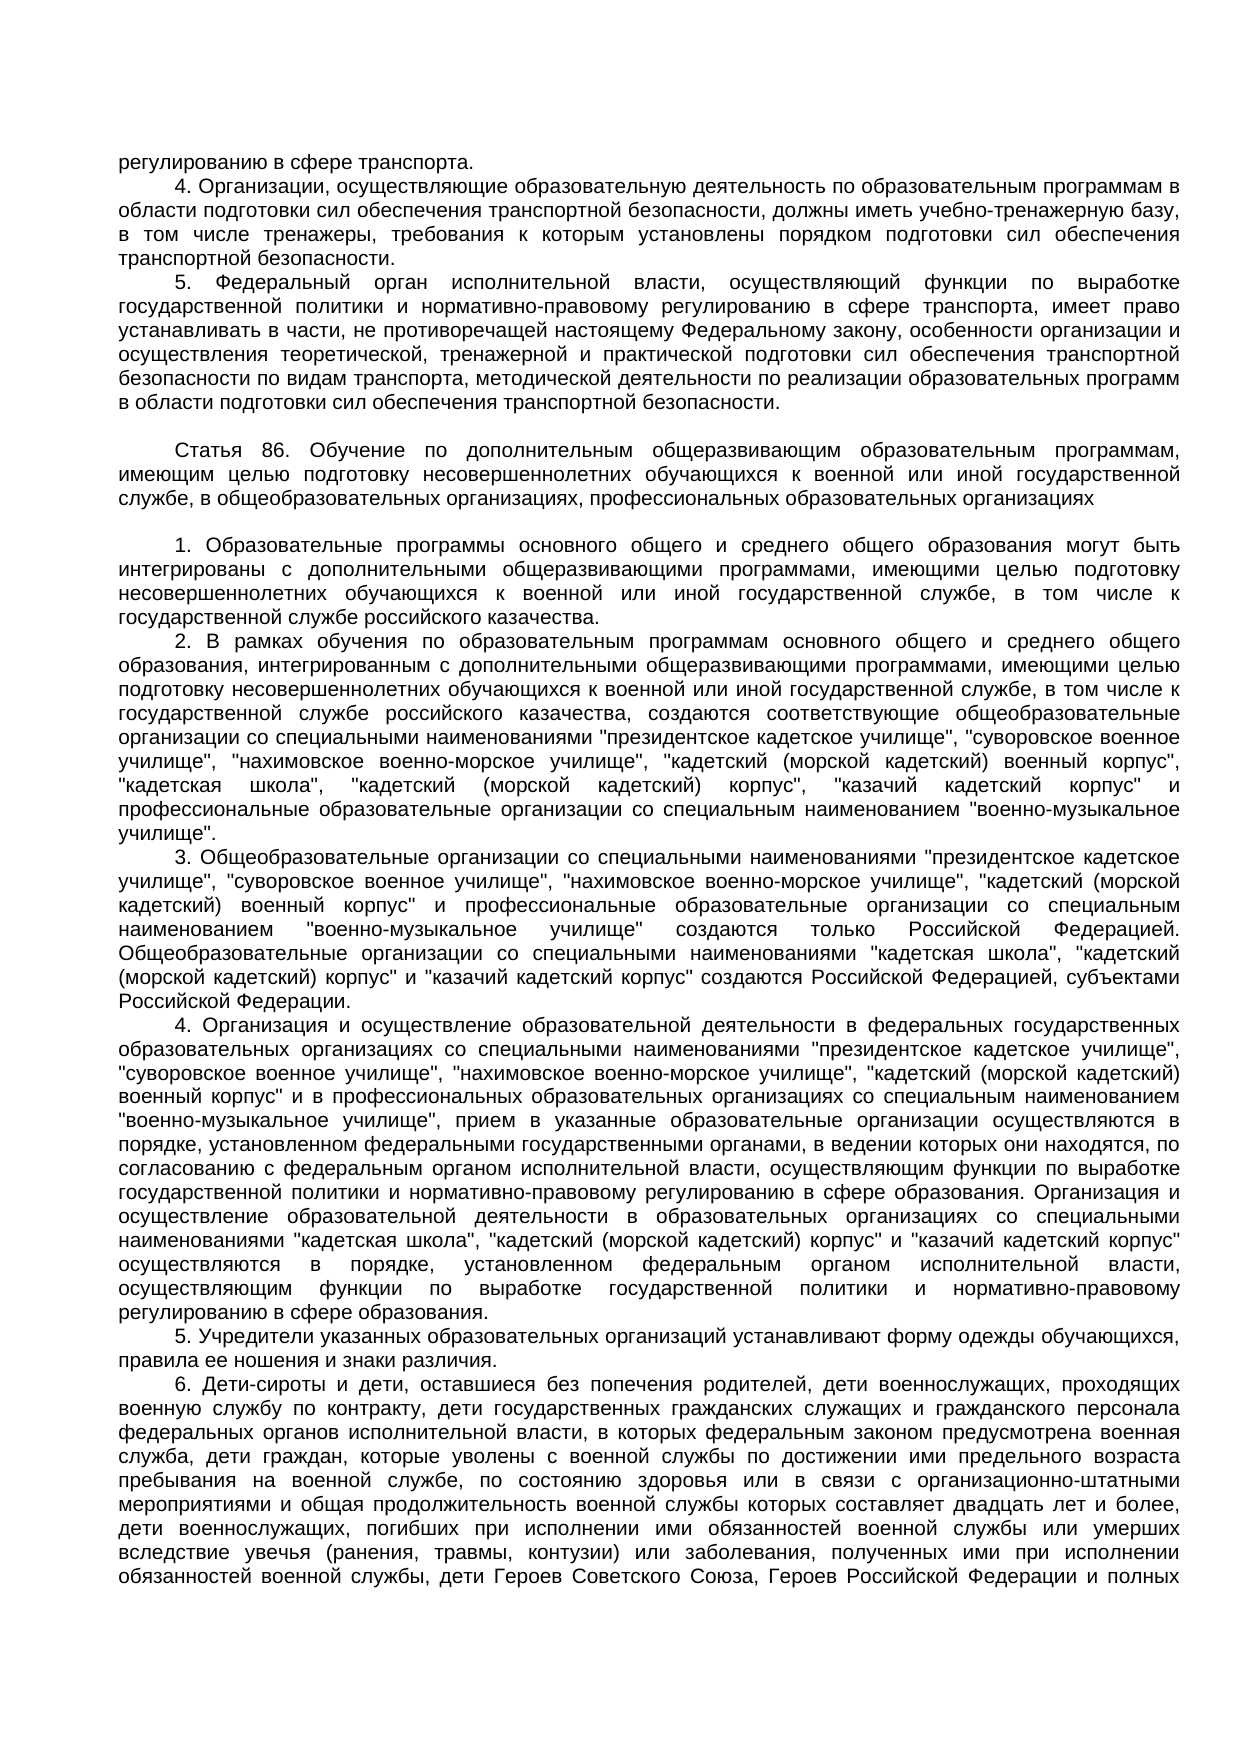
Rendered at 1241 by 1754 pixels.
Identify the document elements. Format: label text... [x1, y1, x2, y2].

text 5. Федеральный орган исполнительной власти, осуществляющий функции по выработке государственной политики и нормативно-правовому регулированию в сфере транспорта, имеет право устанавливать в части, не противоречащей настоящему Федеральному закону, особенности организации и осуществления теоретической, тренажерной и практической подготовки сил обеспечения транспортной безопасности по видам транспорта, методической деятельности по реализации образовательных программ в области подготовки сил обеспечения транспортной безопасности. [118, 270, 1181, 413]
text 1. Образовательные программы основного общего и среднего общего образования могут быть интегрированы с дополнительными общеразвивающими программами, имеющими целью подготовку несовершеннолетних обучающихся к военной или иной государственной службе, в том числе к государственной службе российского казачества. [118, 533, 1181, 629]
text 3. Общеобразовательные организации со специальными наименованиями "президентское кадетское училище", "суворовское военное училище", "нахимовское военно-морское училище", "кадетский (морской кадетский) военный корпус" и профессиональные образовательные организации со специальным наименованием "военно-музыкальное училище" создаются только Российской Федерацией. Общеобразовательные организации со специальными наименованиями "кадетская школа", "кадетский (морской кадетский) корпус" и "казачий кадетский корпус" создаются Российской Федерацией, субъектами Российской Федерации. [118, 845, 1181, 1012]
text 2. В рамках обучения по образовательным программам основного общего и среднего общего образования, интегрированным с дополнительными общеразвивающими программами, имеющими целью подготовку несовершеннолетних обучающихся к военной или иной государственной службе, в том числе к государственной службе российского казачества, создаются соответствующие общеобразовательные организации со специальными наименованиями "президентское кадетское училище", "суворовское военное училище", "нахимовское военно-морское училище", "кадетский (морской кадетский) военный корпус", "кадетская школа", "кадетский (морской кадетский) корпус", "казачий кадетский корпус" и профессиональные образовательные организации со специальным наименованием "военно-музыкальное училище". [118, 629, 1181, 845]
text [118, 150, 1181, 174]
text Статья 86. Обучение по дополнительным общеразвивающим образовательным программам, имеющим целью подготовку несовершеннолетних обучающихся к военной или иной государственной службе, в общеобразовательных организациях, профессиональных образовательных организациях [118, 437, 1181, 509]
text 5. Учредители указанных образовательных организаций устанавливают форму одежды обучающихся, правила ее ношения и знаки различия. [118, 1324, 1181, 1372]
text 4. Организация и осуществление образовательной деятельности в федеральных государственных образовательных организациях со специальными наименованиями "президентское кадетское училище", "суворовское военное училище", "нахимовское военно-морское училище", "кадетский (морской кадетский) военный корпус" и в профессиональных образовательных организациях со специальным наименованием "военно-музыкальное училище", прием в указанные образовательные организации осуществляются в порядке, установленном федеральными государственными органами, в ведении которых они находятся, по согласованию с федеральным органом исполнительной власти, осуществляющим функции по выработке государственной политики и нормативно-правовому регулированию в сфере образования. Организация и осуществление образовательной деятельности в образовательных организациях со специальными наименованиями "кадетская школа", "кадетский (морской кадетский) корпус" и "казачий кадетский корпус" осуществляются в порядке, установленном федеральным органом исполнительной власти, осуществляющим функции по выработке государственной политики и нормативно-правовому регулированию в сфере образования. [118, 1012, 1181, 1324]
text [118, 1372, 1181, 1587]
text 4. Организации, осуществляющие образовательную деятельность по образовательным программам в области подготовки сил обеспечения транспортной безопасности, должны иметь учебно-тренажерную базу, в том числе тренажеры, требования к которым установлены порядком подготовки сил обеспечения транспортной безопасности. [118, 174, 1181, 270]
